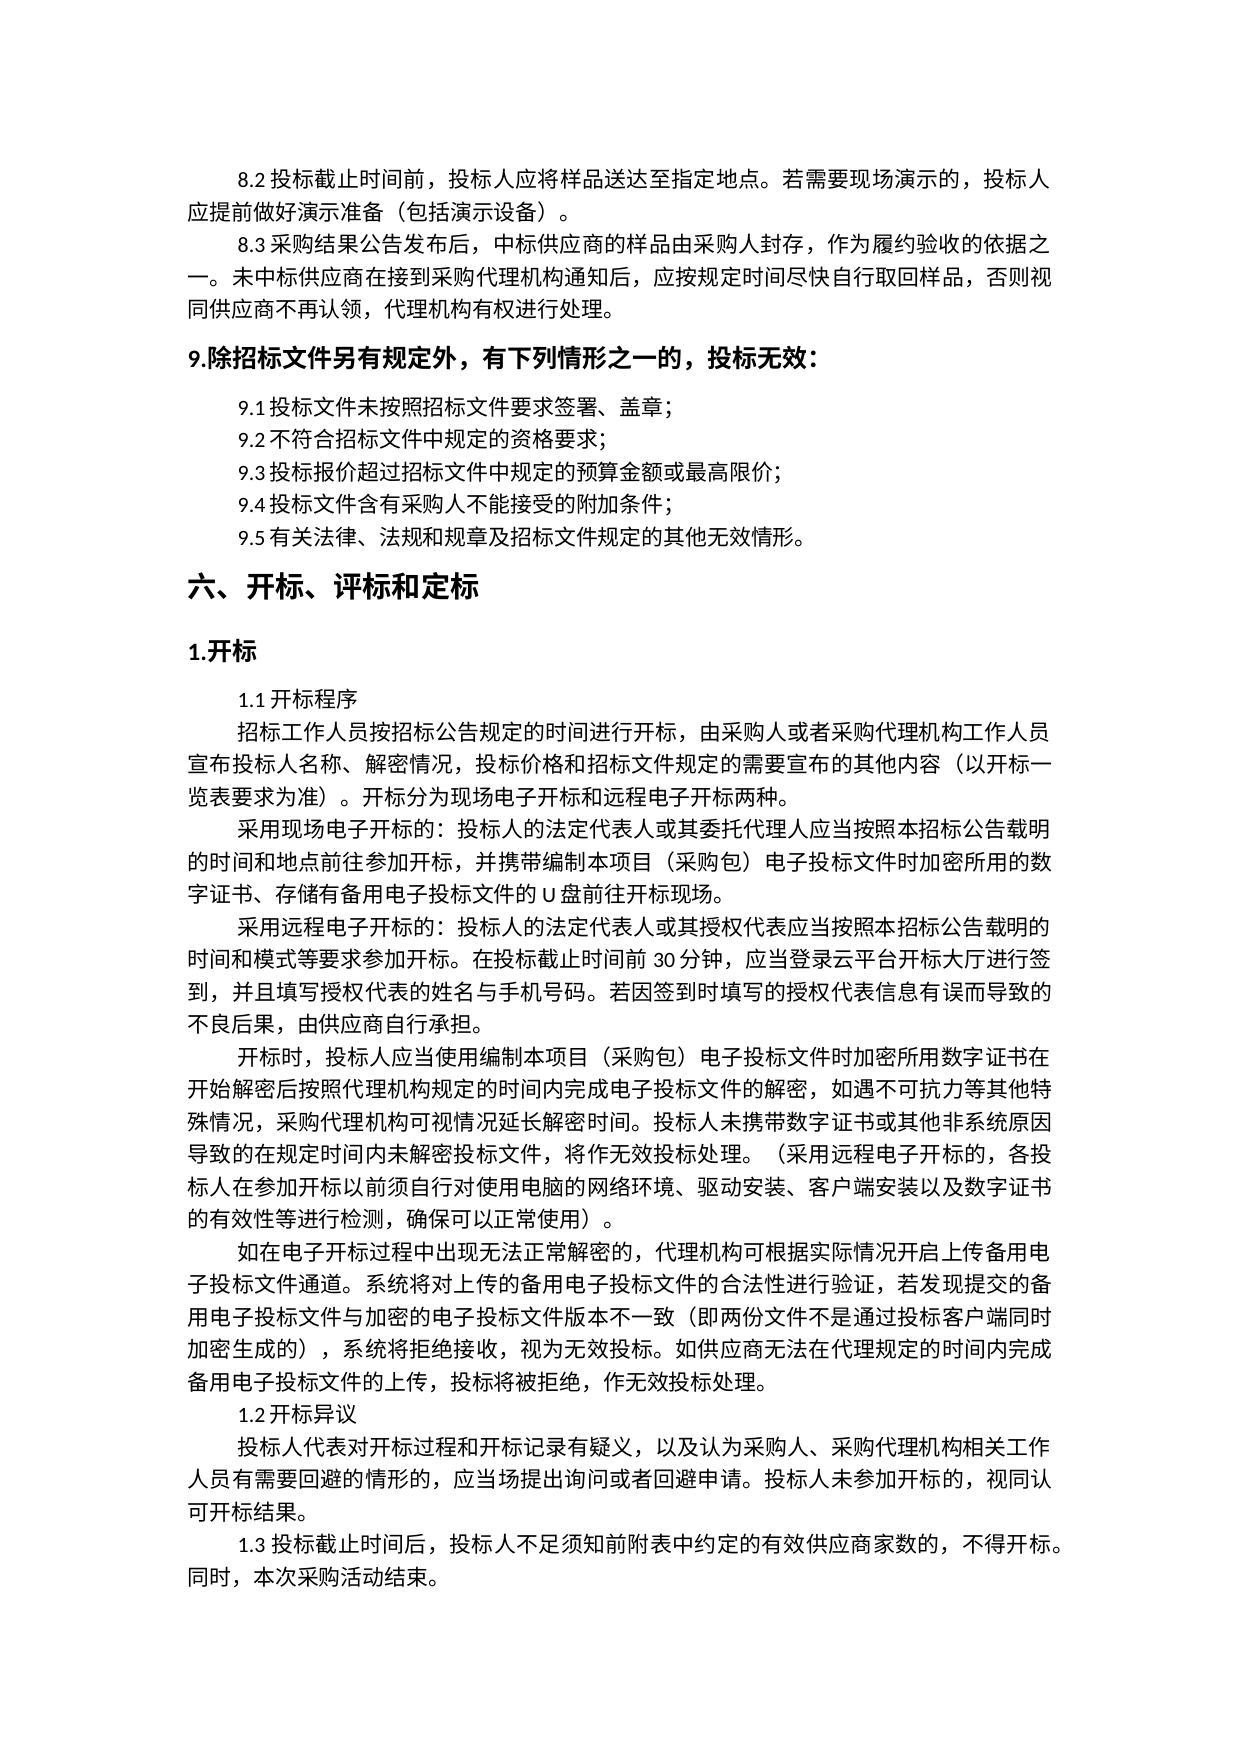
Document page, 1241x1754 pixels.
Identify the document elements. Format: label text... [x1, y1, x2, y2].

text 招标工作人员按招标公告规定的时间进行开标，由采购人或者采购代理机构工作人员宣布投标人名称、解密情况，投标价格和招标文件规定的需要宣布的其他内容（以开标一览表要求为准）。开标分为现场电子开标和远程电子开标两种。 [187, 714, 1053, 812]
text 9.除招标文件另有规定外，有下列情形之一的，投标无效： [187, 324, 1053, 389]
text 8.2投标截止时间前，投标人应将样品送达至指定地点。若需要现场演示的，投标人应提前做好演示准备（包括演示设备）。 [187, 162, 1053, 227]
text 9.3投标报价超过招标文件中规定的预算金额或最高限价； [187, 454, 1053, 487]
text 9.5有关法律、法规和规章及招标文件规定的其他无效情形。 [187, 519, 1053, 552]
text 1.1 开标程序 [187, 682, 1053, 714]
text 投标人代表对开标过程和开标记录有疑义，以及认为采购人、采购代理机构相关工作人员有需要回避的情形的，应当场提出询问或者回避申请。投标人未参加开标的，视同认可开标结果。 [187, 1429, 1053, 1527]
text 9.2不符合招标文件中规定的资格要求； [187, 422, 1053, 454]
text 采用现场电子开标的：投标人的法定代表人或其委托代理人应当按照本招标公告载明的时间和地点前往参加开标，并携带编制本项目（采购包）电子投标文件时加密所用的数字证书、存储有备用电子投标文件的U盘前往开标现场。 [187, 812, 1053, 909]
text 如在电子开标过程中出现无法正常解密的，代理机构可根据实际情况开启上传备用电子投标文件通道。系统将对上传的备用电子投标文件的合法性进行验证，若发现提交的备用电子投标文件与加密的电子投标文件版本不一致（即两份文件不是通过投标客户端同时加密生成的），系统将拒绝接收，视为无效投标。如供应商无法在代理规定的时间内完成备用电子投标文件的上传，投标将被拒绝，作无效投标处理。 [187, 1234, 1053, 1397]
text 开标时，投标人应当使用编制本项目（采购包）电子投标文件时加密所用数字证书在开始解密后按照代理机构规定的时间内完成电子投标文件的解密，如遇不可抗力等其他特殊情况，采购代理机构可视情况延长解密时间。投标人未携带数字证书或其他非系统原因导致的在规定时间内未解密投标文件，将作无效投标处理。（采用远程电子开标的，各投标人在参加开标以前须自行对使用电脑的网络环境、驱动安装、客户端安装以及数字证书的有效性等进行检测，确保可以正常使用）。 [187, 1039, 1053, 1234]
text 9.4投标文件含有采购人不能接受的附加条件； [187, 487, 1053, 519]
text 9.1投标文件未按照招标文件要求签署、盖章； [187, 389, 1053, 422]
text 8.3采购结果公告发布后，中标供应商的样品由采购人封存，作为履约验收的依据之一。未中标供应商在接到采购代理机构通知后，应按规定时间尽快自行取回样品，否则视同供应商不再认领，代理机构有权进行处理。 [187, 227, 1053, 324]
text 1.2开标异议 [187, 1397, 1053, 1429]
text 1.开标 [187, 617, 1053, 682]
text 六、开标、评标和定标 [187, 552, 1053, 617]
text 1.3 投标截止时间后，投标人不足须知前附表中约定的有效供应商家数的，不得开标。同时，本次采购活动结束。 [187, 1527, 1053, 1592]
text 采用远程电子开标的：投标人的法定代表人或其授权代表应当按照本招标公告载明的时间和模式等要求参加开标。在投标截止时间前30分钟，应当登录云平台开标大厅进行签到，并且填写授权代表的姓名与手机号码。若因签到时填写的授权代表信息有误而导致的不良后果，由供应商自行承担。 [187, 909, 1053, 1039]
